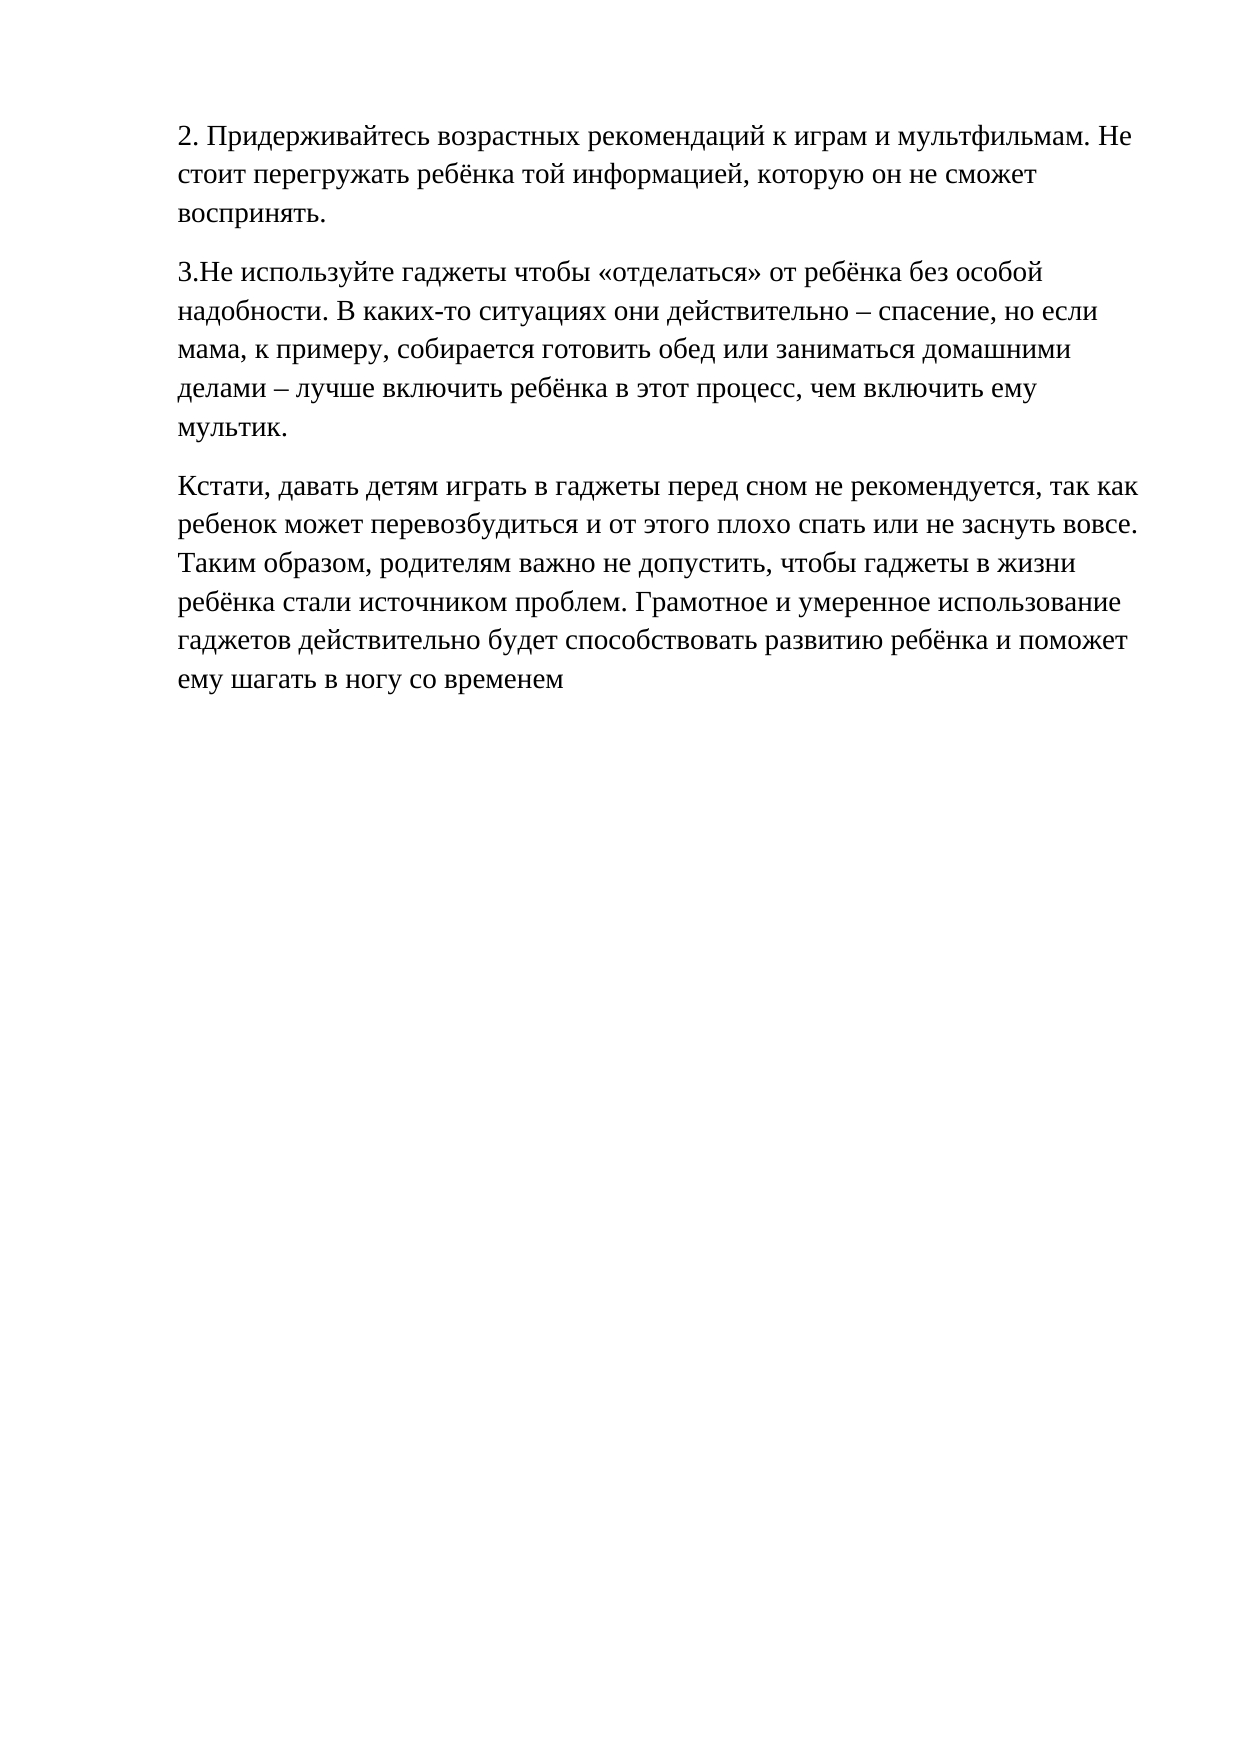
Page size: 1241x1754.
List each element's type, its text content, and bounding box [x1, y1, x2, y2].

text Кстати, давать детям играть в гаджеты перед сном не рекомендуется, так как ребенок может перевозбудиться и от этого плохо спать или не заснуть вовсе. [177, 468, 1152, 540]
text 2. Придерживайтесь возрастных рекомендаций к играм и мультфильмам. Не стоит перегружать ребёнка той информацией, которую он не сможет воспринять. [177, 118, 1152, 229]
text Таким образом, родителям важно не допустить, чтобы гаджеты в жизни ребёнка стали источником проблем. Грамотное и умеренное использование гаджетов действительно будет способствовать развитию ребёнка и поможет ему шагать в ногу со временем [177, 545, 1152, 694]
text 3.Не используйте гаджеты чтобы «отделаться» от ребёнка без особой надобности. В каких-то ситуациях они действительно – спасение, но если мама, к примеру, собирается готовить обед или заниматься домашними делами – лучше включить ребёнка в этот процесс, чем включить ему мультик. [177, 254, 1152, 442]
